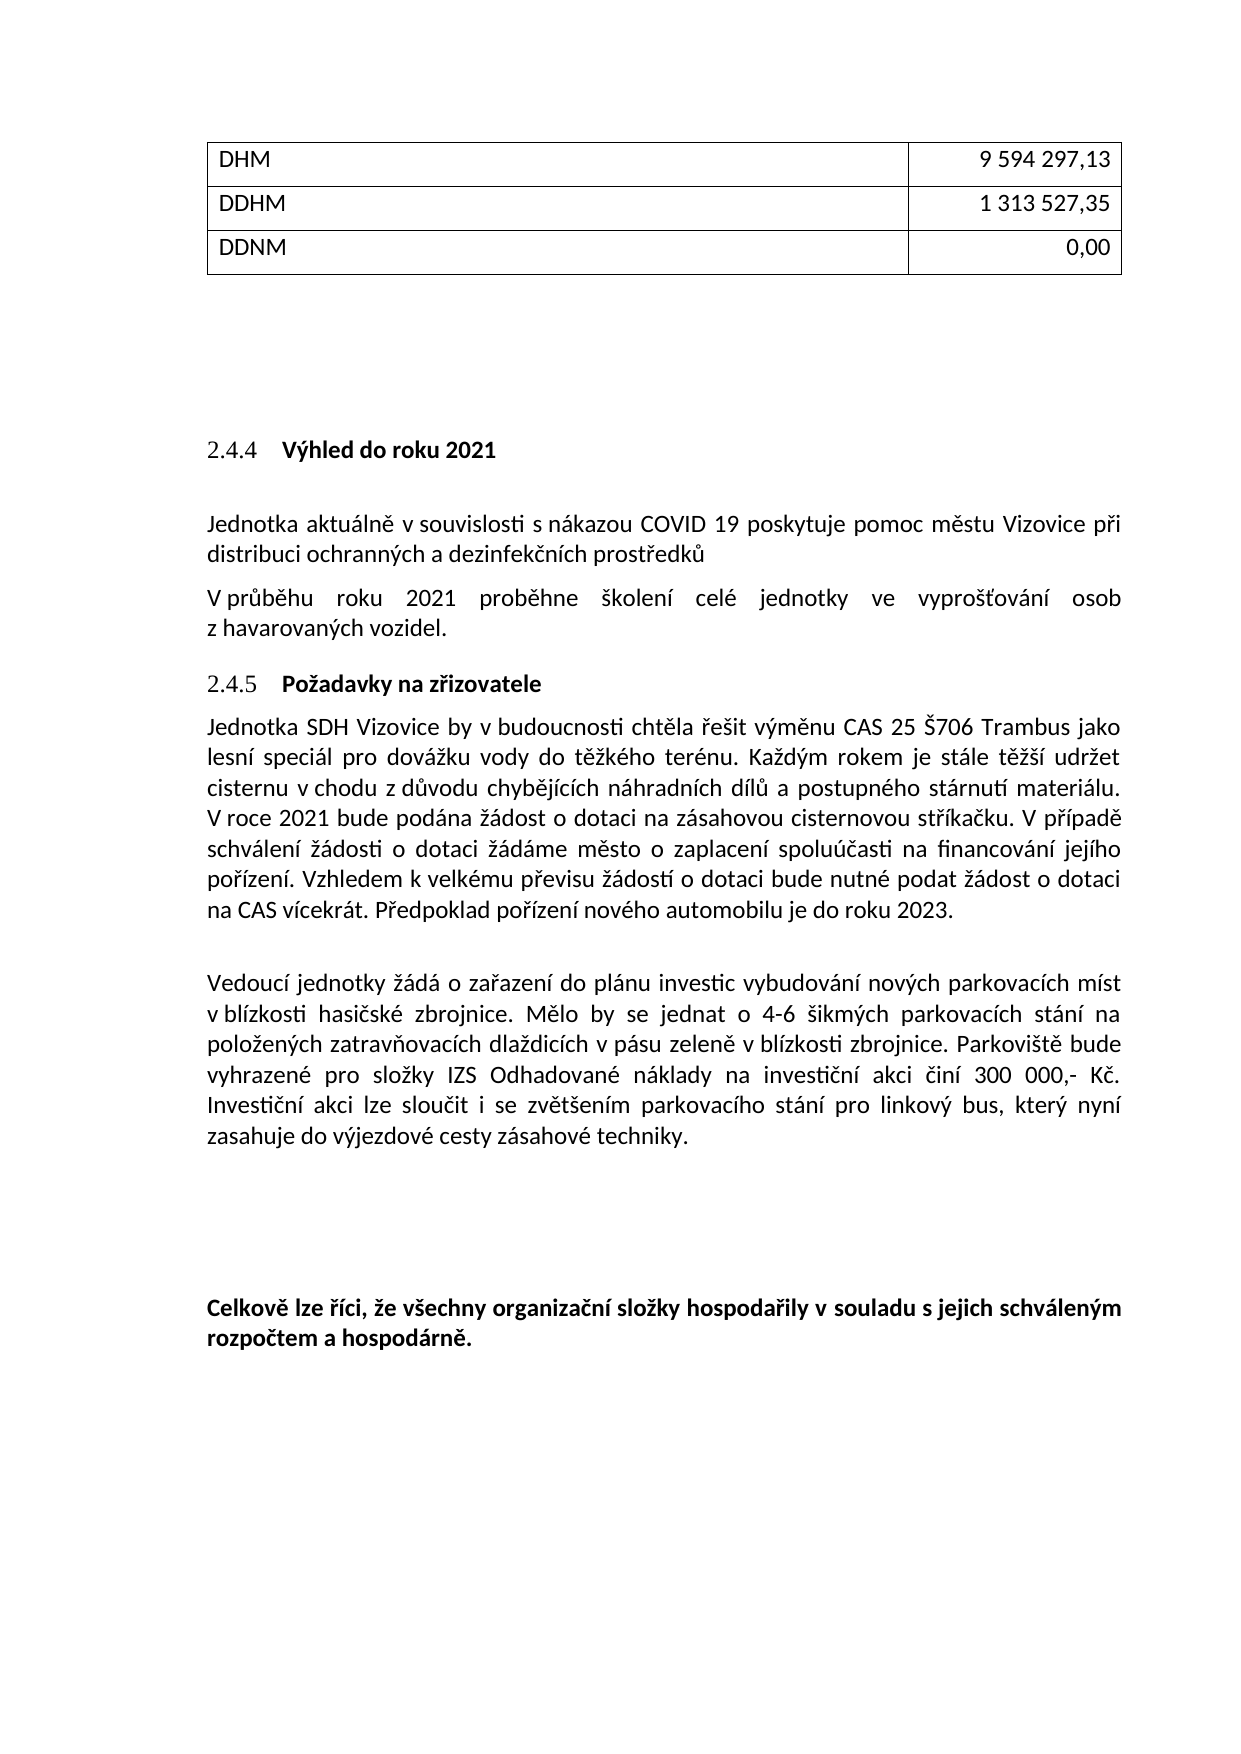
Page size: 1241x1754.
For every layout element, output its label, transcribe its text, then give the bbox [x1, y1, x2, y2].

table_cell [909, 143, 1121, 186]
text Vedoucí jednotky žádá o zařazení do plánu investic vybudování nových parkovacích míst v blízkosti hasičské zbrojnice. Mělo by se jednat o 4-6 šikmých parkovacích stání na položených zatravňovacích dlaždicích v pásu zeleně v blízkosti zbrojnice. Parkoviště bude vyhrazené pro složky IZS Odhadované náklady na investiční akci činí 300 000,- Kč. Investiční akci lze sloučit i se zvětšením parkovacího stání pro linkový bus, který nyní zasahuje do výjezdové cesty zásahové techniky. [207, 937, 1122, 1151]
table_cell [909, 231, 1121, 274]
subtitle Výhled do roku 2021 [207, 434, 1122, 465]
text Celkově lze říci, že všechny organizační složky hospodařily v souladu s jejich schváleným rozpočtem a hospodárně. [207, 1292, 1122, 1353]
text Jednotka aktuálně v souvislosti s nákazou COVID 19 poskytuje pomoc městu Vizovice při distribuci ochranných a dezinfekčních prostředků [207, 508, 1122, 569]
text V průběhu roku 2021 proběhne školení celé jednotky ve vyprošťování osob z havarovaných vozidel. [207, 582, 1122, 643]
subtitle Požadavky na zřizovatele [207, 668, 1122, 698]
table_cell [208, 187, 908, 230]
text Jednotka SDH Vizovice by v budoucnosti chtěla řešit výměnu CAS 25 Š706 Trambus jako lesní speciál pro dovážku vody do těžkého terénu. Každým rokem je stále těžší udržet cisternu v chodu z důvodu chybějících náhradních dílů a postupného stárnutí materiálu. V roce 2021 bude podána žádost o dotaci na zásahovou cisternovou stříkačku. V případě schválení žádosti o dotaci žádáme město o zaplacení spoluúčasti na financování jejího pořízení. Vzhledem k velkému převisu žádostí o dotaci bude nutné podat žádost o dotaci na CAS vícekrát. Předpoklad pořízení nového automobilu je do roku 2023. [207, 711, 1122, 924]
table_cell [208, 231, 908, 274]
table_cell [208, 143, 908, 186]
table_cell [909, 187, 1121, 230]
